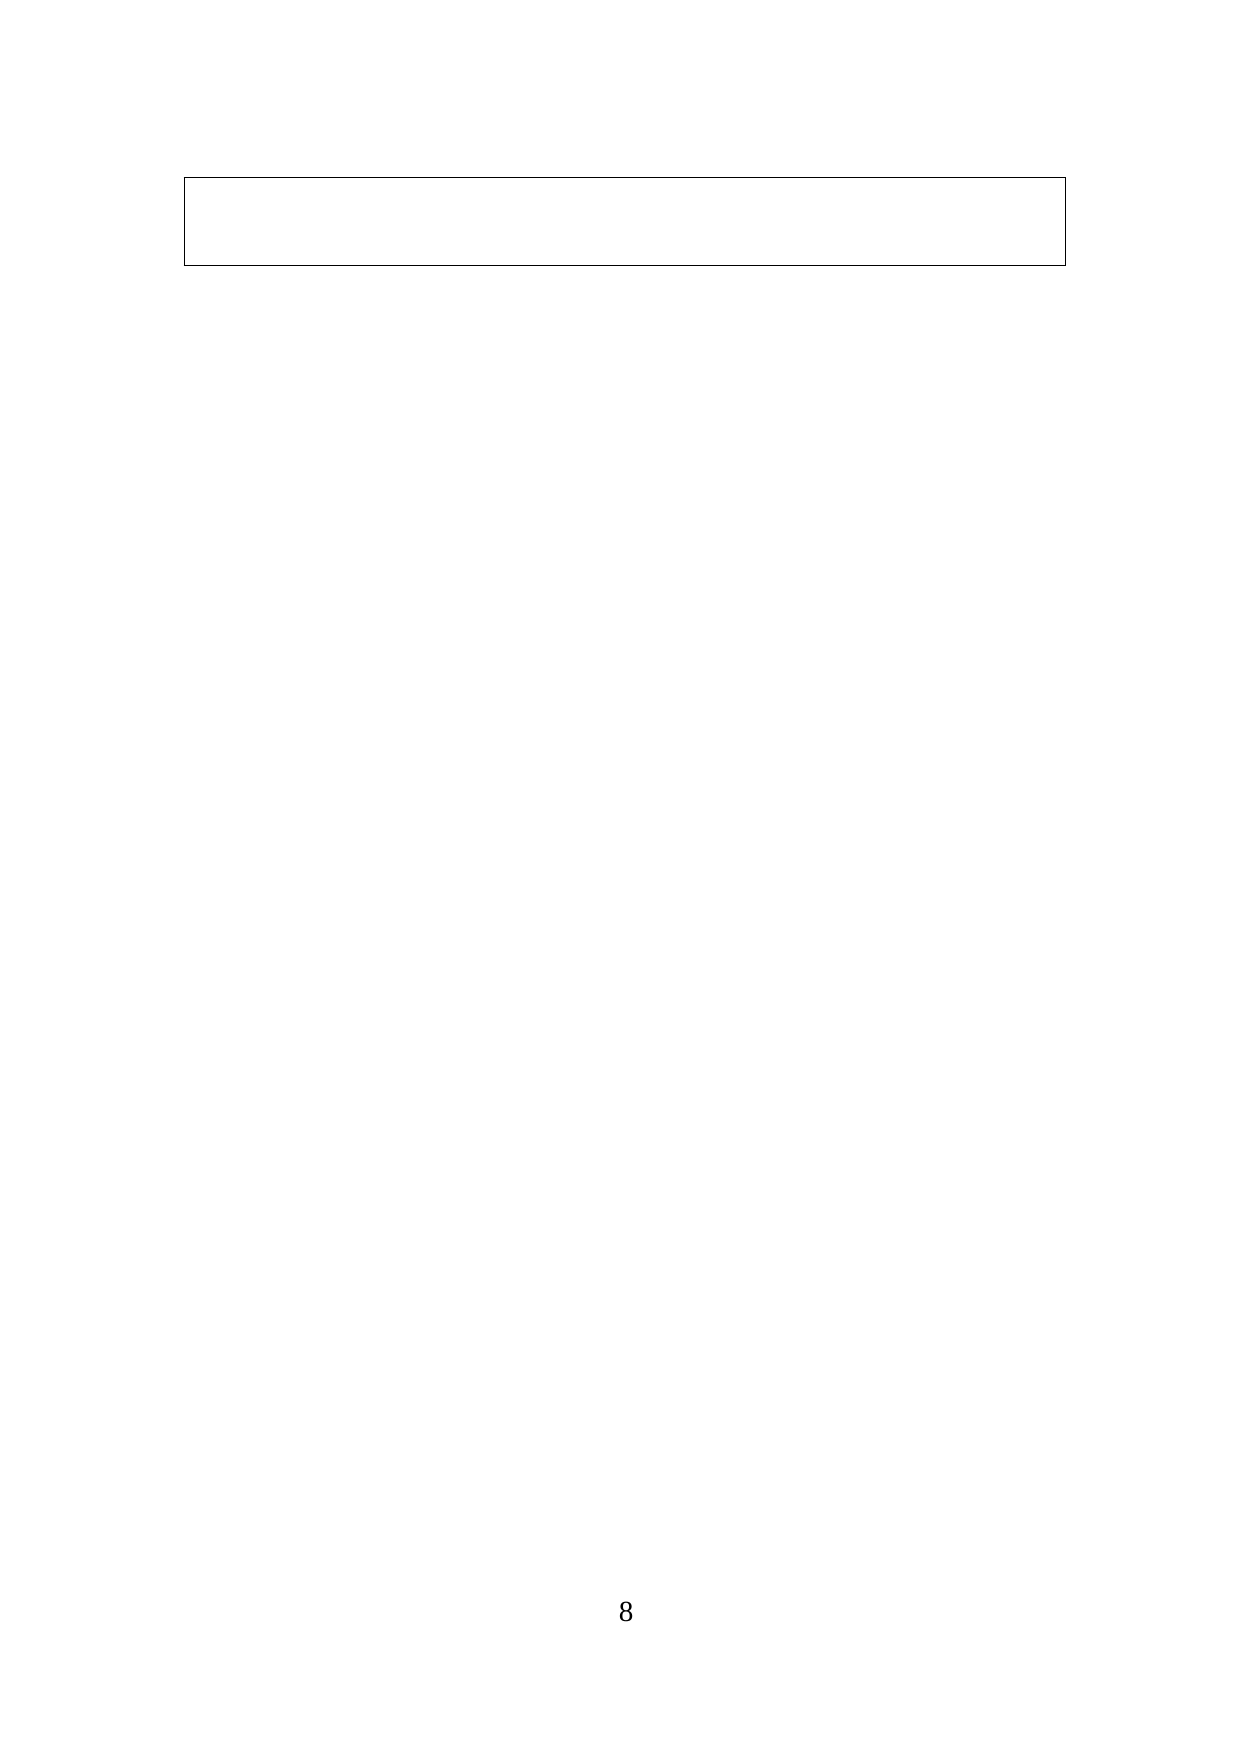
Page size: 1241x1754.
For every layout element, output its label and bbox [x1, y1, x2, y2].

table_cell [185, 178, 1065, 265]
